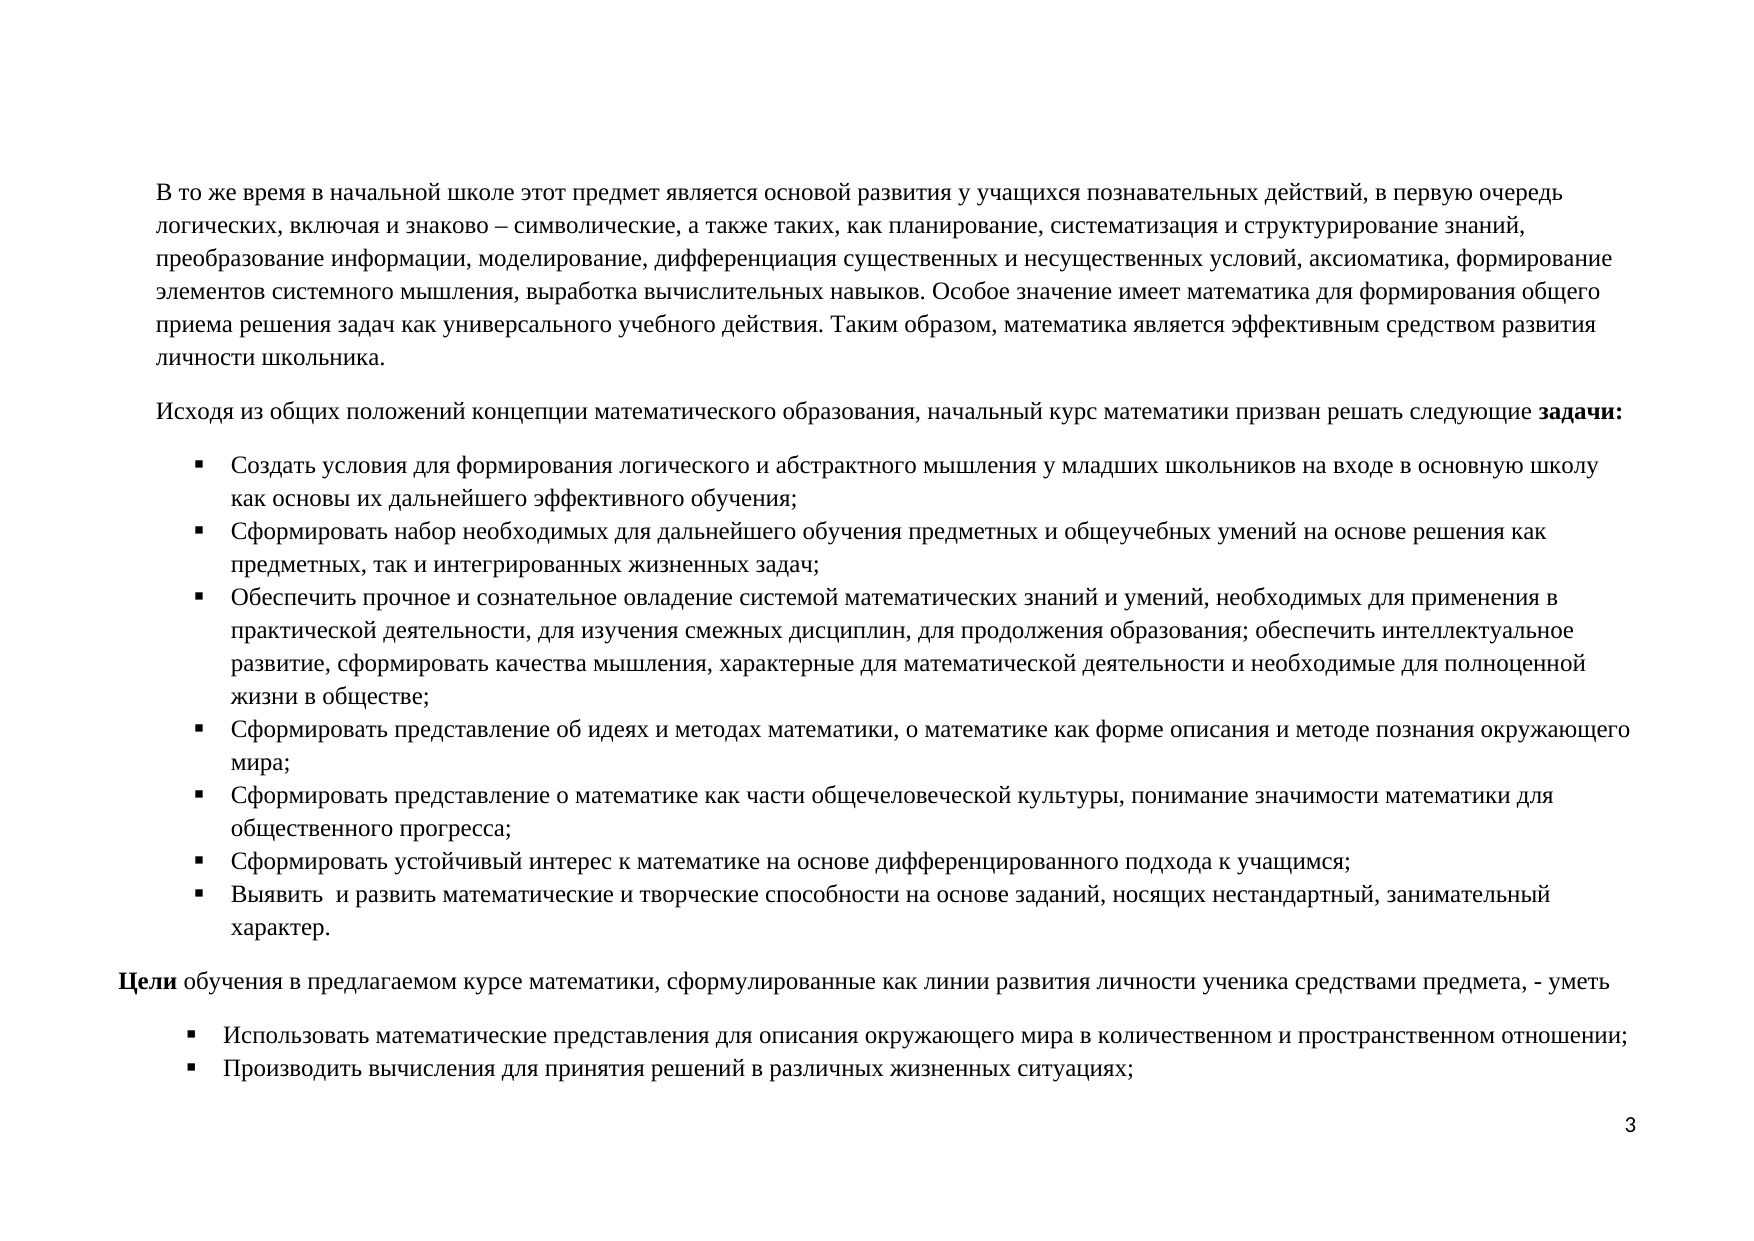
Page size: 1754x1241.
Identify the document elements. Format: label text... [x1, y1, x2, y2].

list Сформировать представление об идеях и методах математики, о математике как форме описания и методе познания окружающего мира; [193, 714, 1636, 776]
list Выявить и развить математические и творческие способности на основе заданий, носящих нестандартный, занимательный характер. [193, 879, 1636, 941]
list Обеспечить прочное и сознательное овладение системой математических знаний и умений, необходимых для применения в практической деятельности, для изучения смежных дисциплин, для продолжения образования; обеспечить интеллектуальное развитие, сформировать качества мышления, характерные для математической деятельности и необходимые для полноценной жизни в обществе; [193, 582, 1636, 710]
list Производить вычисления для принятия решений в различных жизненных ситуациях; [185, 1053, 1636, 1082]
text В то же время в начальной школе этот предмет является основой развития у учащихся познавательных действий, в первую очередь логических, включая и знаково – символические, а также таких, как планирование, систематизация и структурирование знаний, преобразование информации, моделирование, дифференциация существенных и несущественных условий, аксиоматика, формирование элементов системного мышления, выработка вычислительных навыков. Особое значение имеет математика для формирования общего приема решения задач как универсального учебного действия. Таким образом, математика является эффективным средством развития личности школьника. [156, 177, 1636, 371]
list Создать условия для формирования логического и абстрактного мышления у младших школьников на входе в основную школу как основы их дальнейшего эффективного обучения; [193, 450, 1636, 512]
list Сформировать набор необходимых для дальнейшего обучения предметных и общеучебных умений на основе решения как предметных, так и интегрированных жизненных задач; [193, 516, 1636, 578]
list Сформировать представление о математике как части общечеловеческой культуры, понимание значимости математики для общественного прогресса; [193, 780, 1636, 842]
list Использовать математические представления для описания окружающего мира в количественном и пространственном отношении; [185, 1020, 1636, 1049]
text Исходя из общих положений концепции математического образования, начальный курс математики призван решать следующие задачи: [156, 396, 1636, 425]
list Сформировать устойчивый интерес к математике на основе дифференцированного подхода к учащимся; [193, 846, 1636, 875]
text Цели обучения в предлагаемом курсе математики, сформулированные как линии развития личности ученика средствами предмета, - уметь [118, 966, 1636, 995]
